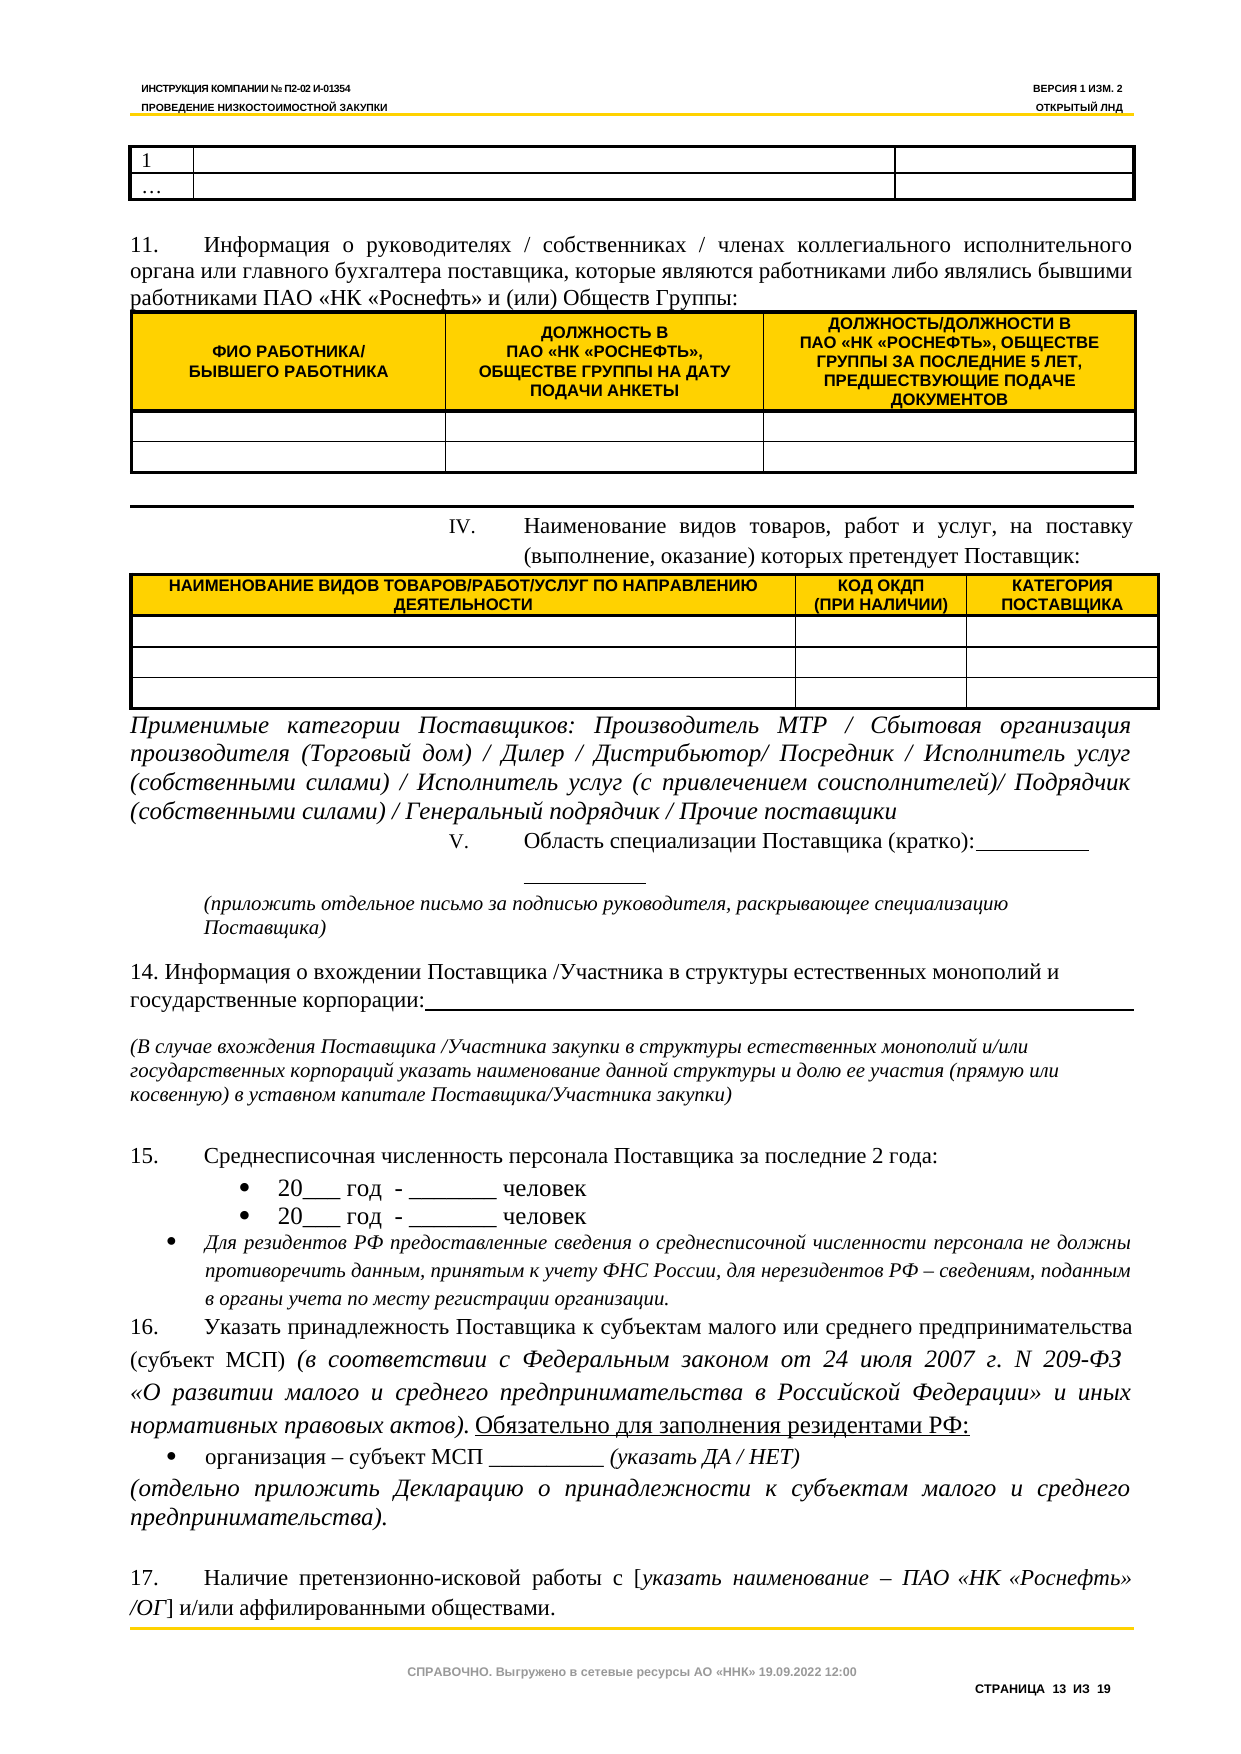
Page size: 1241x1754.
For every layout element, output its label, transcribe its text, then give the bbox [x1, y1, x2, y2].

table_cell [446, 413, 763, 441]
text (приложить отдельное письмо за подписью руководителя, раскрывающее специализацию Поставщика) [204, 891, 1089, 939]
table_cell [446, 442, 763, 471]
table_header Код ОКДП (при наличии) [796, 576, 966, 614]
text 14. Информация о вхождении Поставщика /Участника в структуры естественных монополий и государственные корпорации: [130, 958, 1134, 1013]
list (отдельно приложить Декларацию о принадлежности к субъектам малого и среднего предпринимательства). [130, 1473, 1134, 1531]
list Наименование видов товаров, работ и услуг, на поставку (выполнение, оказание) которых претендует Поставщик: [448, 512, 1134, 569]
table_cell [133, 442, 445, 471]
table_cell [967, 648, 1157, 676]
table_cell … [132, 174, 193, 198]
table_header Должность/должности в ПАО «НК «Роснефть», Обществе Группы за последние 5 лет, предшествующие подаче документов [764, 314, 1134, 409]
list 17. Наличие претензионно-исковой работы с [указать наименование – ПАО «НК «Роснефть» /ОГ] и/или аффилированными обществами. [130, 1564, 1134, 1620]
list Для резидентов РФ предоставленные сведения о среднесписочной численности персонала не должны противоречить данным, принятым к учету ФНС России, для нерезидентов РФ – сведениям, поданным в органы учета по месту регистрации организации. [167, 1230, 1134, 1310]
table_cell [133, 413, 445, 441]
table_header ФИО работника/ бывшего работника [133, 314, 445, 409]
text (В случае вхождения Поставщика /Участника закупки в структуры естественных монополий и/или государственных корпораций указать наименование данной структуры и долю ее участия (прямую или косвенную) в уставном капитале Поставщика/Участника закупки) [130, 1034, 1134, 1106]
list Применимые категории Поставщиков: Производитель МТР / Сбытовая организация производителя (Торговый дом) / Дилер / Дистрибьютор/ Посредник / Исполнитель услуг (собственными силами) / Исполнитель услуг (с привлечением соисполнителей)/ Подрядчик (собственными силами) / Генеральный подрядчик / Прочие поставщики [130, 710, 1134, 825]
list Информация о руководителях / собственниках / членах коллегиального исполнительного органа или главного бухгалтера поставщика, которые являются работниками либо являлись бывшими работниками ПАО «НК «Роснефть» и (или) Обществ Группы: [130, 231, 1134, 310]
table_cell [133, 678, 795, 707]
table_cell [896, 148, 1132, 172]
table_header Наименование видов товаров/работ/услуг по направлению деятельности [133, 576, 795, 614]
table_cell [896, 174, 1132, 198]
table_cell [194, 148, 894, 172]
list Область специализации Поставщика (кратко): [448, 825, 1134, 887]
table_cell 1 [132, 148, 193, 172]
table_cell [764, 442, 1134, 471]
table_cell [133, 648, 795, 676]
list организация – субъект МСП __________ (указать ДА / НЕТ) [167, 1443, 1134, 1469]
table_cell [764, 413, 1134, 441]
table_cell [796, 617, 966, 646]
table_cell [194, 174, 894, 198]
table_cell [967, 678, 1157, 707]
list 20___ год - _______ человек [240, 1173, 1134, 1201]
list 20___ год - _______ человек [240, 1201, 1134, 1230]
table_header Должность в ПАО «НК «Роснефть», Обществе Группы на дату подачи Анкеты [446, 314, 763, 409]
table_cell [796, 648, 966, 676]
table_header Категория Поставщика [967, 576, 1157, 614]
table_cell [967, 617, 1157, 646]
table_cell [133, 617, 795, 646]
list 16. Указать принадлежность Поставщика к субъектам малого или среднего предпринимательства (субъект МСП) (в соответствии с Федеральным законом от 24 июля 2007 г. N 209-ФЗ «О развитии малого и среднего предпринимательства в Российской Федерации» и иных нормативных правовых актов). Обязательно для заполнения резидентами РФ: [130, 1313, 1134, 1439]
table_cell [796, 678, 966, 707]
list 15. Среднесписочная численность персонала Поставщика за последние 2 года: [130, 1142, 1134, 1169]
